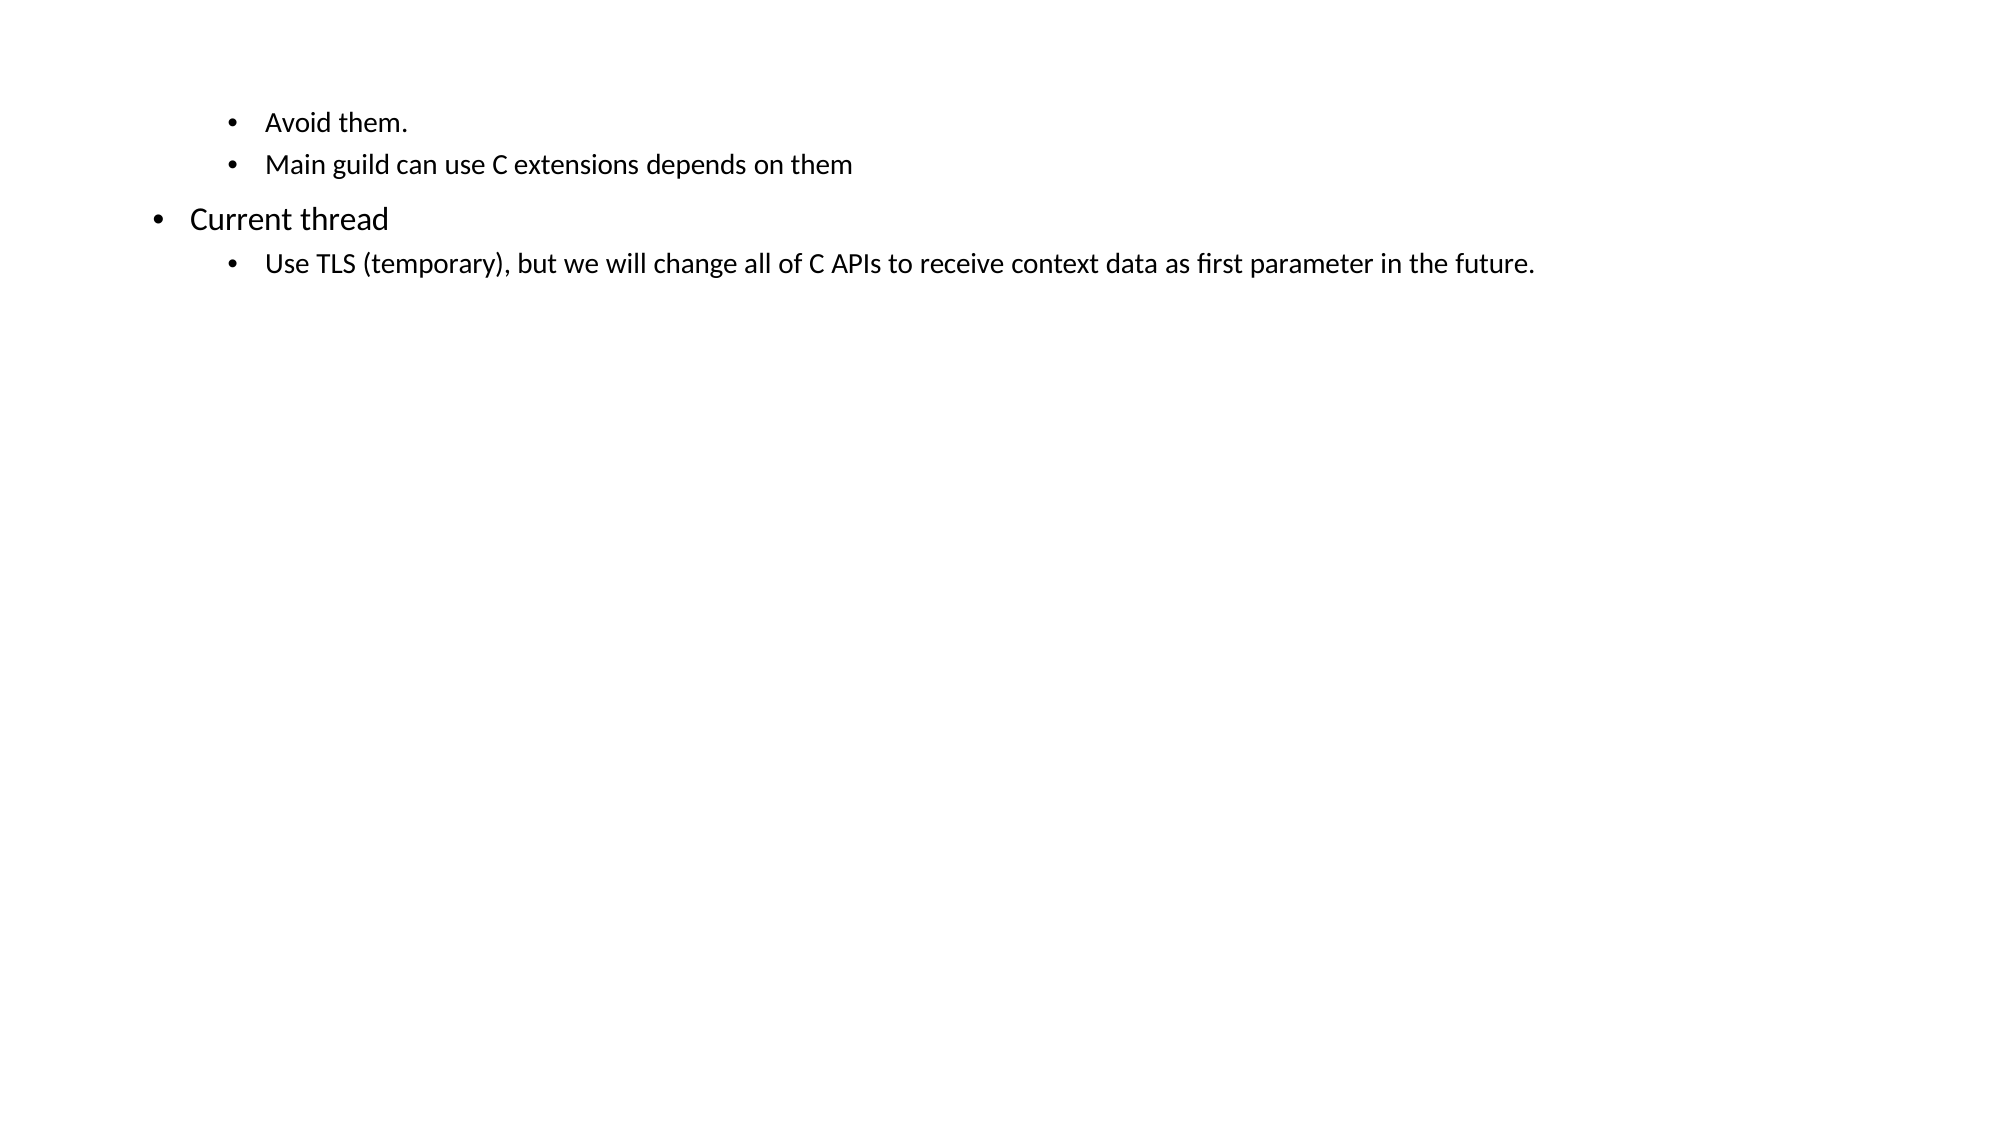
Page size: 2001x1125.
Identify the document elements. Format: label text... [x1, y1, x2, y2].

list Avoid them. [227, 104, 1710, 140]
list Current thread [152, 198, 1710, 238]
list Main guild can use C extensions depends on them [227, 146, 1710, 182]
list Use TLS (temporary), but we will change all of C APIs to receive context data as first parameter in the future. [227, 245, 1710, 280]
